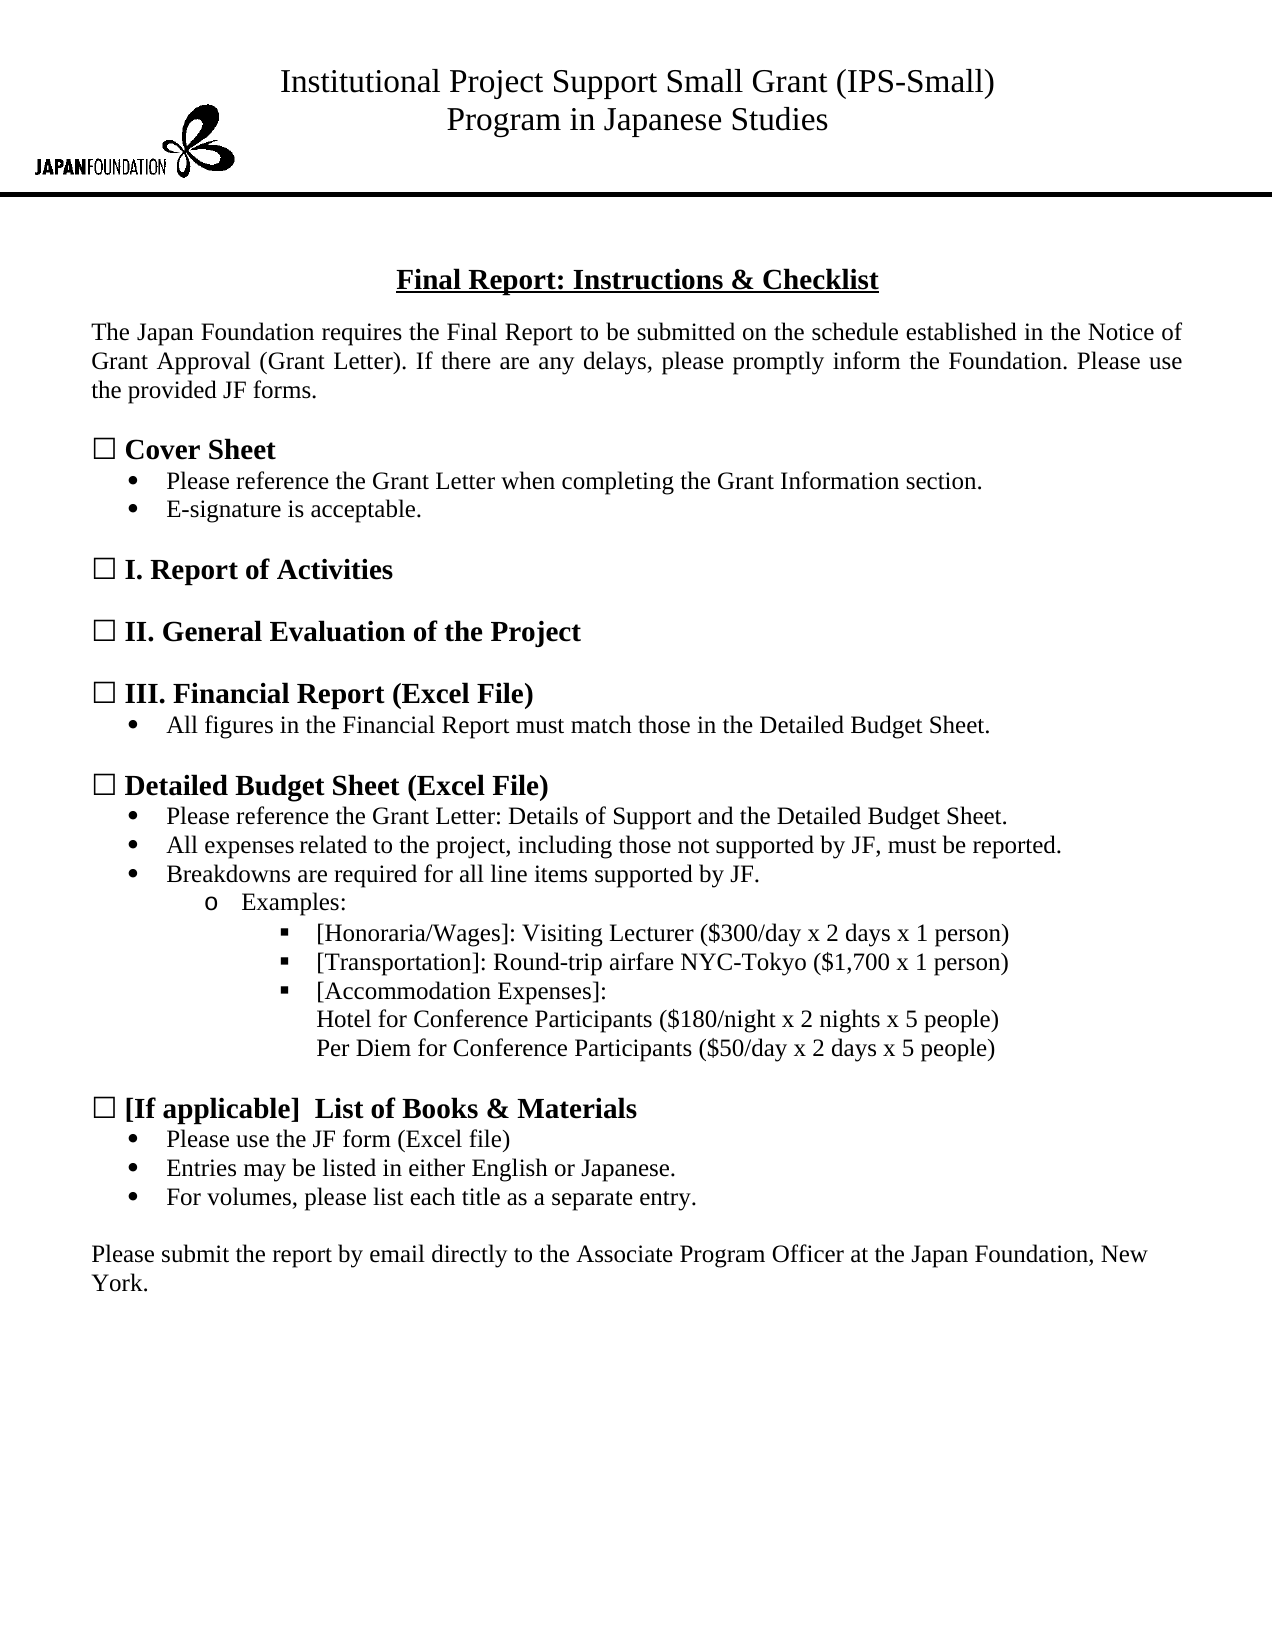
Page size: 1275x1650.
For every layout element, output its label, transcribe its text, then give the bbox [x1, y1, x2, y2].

list All expenses related to the project, including those not supported by JF, must be reported. [128, 830, 1184, 859]
list Please reference the Grant Letter: Details of Support and the Detailed Budget Sheet. [128, 801, 1184, 830]
text I. Report of Activities [91, 552, 1184, 586]
list Entries may be listed in either English or Japanese. [128, 1153, 1184, 1182]
list [Accommodation Expenses]: Hotel for Conference Participants ($180/night x 2 nights x 5 people) Per Diem for Conference Participants ($50/day x 2 days x 5 people) [278, 976, 1184, 1062]
list E-signature is acceptable. [128, 494, 1184, 523]
list Examples: [203, 887, 1184, 918]
text The Japan Foundation requires the Final Report to be submitted on the schedule established in the Notice of Grant Approval (Grant Letter). If there are any delays, please promptly inform the Foundation. Please use the provided JF forms. [91, 317, 1184, 403]
list Please reference the Grant Letter when completing the Grant Information section. [128, 466, 1184, 494]
text Detailed Budget Sheet (Excel File) [91, 768, 1184, 801]
text Final Report: Instructions & Checklist [91, 262, 1184, 296]
text III. Financial Report (Excel File) [91, 677, 1184, 710]
list [Transportation]: Round-trip airfare NYC-Tokyo ($1,700 x 1 person) [278, 947, 1184, 976]
list Please use the JF form (Excel file) [128, 1124, 1184, 1153]
text Please submit the report by email directly to the Associate Program Officer at the Japan Foundation, New York. [91, 1239, 1184, 1297]
text [If applicable] List of Books & Materials [91, 1091, 1184, 1124]
text Cover Sheet [91, 432, 1184, 466]
list [Honoraria/Wages]: Visiting Lecturer ($300/day x 2 days x 1 person) [278, 918, 1184, 947]
picture [18, 88, 250, 190]
text II. General Evaluation of the Project [91, 614, 1184, 648]
list Breakdowns are required for all line items supported by JF. [128, 859, 1184, 887]
list For volumes, please list each title as a separate entry. [128, 1182, 1184, 1211]
text Program in Japanese Studies [91, 99, 1184, 137]
text Institutional Project Support Small Grant (IPS-Small) [91, 61, 1184, 99]
list All figures in the Financial Report must match those in the Detailed Budget Sheet. [128, 710, 1184, 739]
